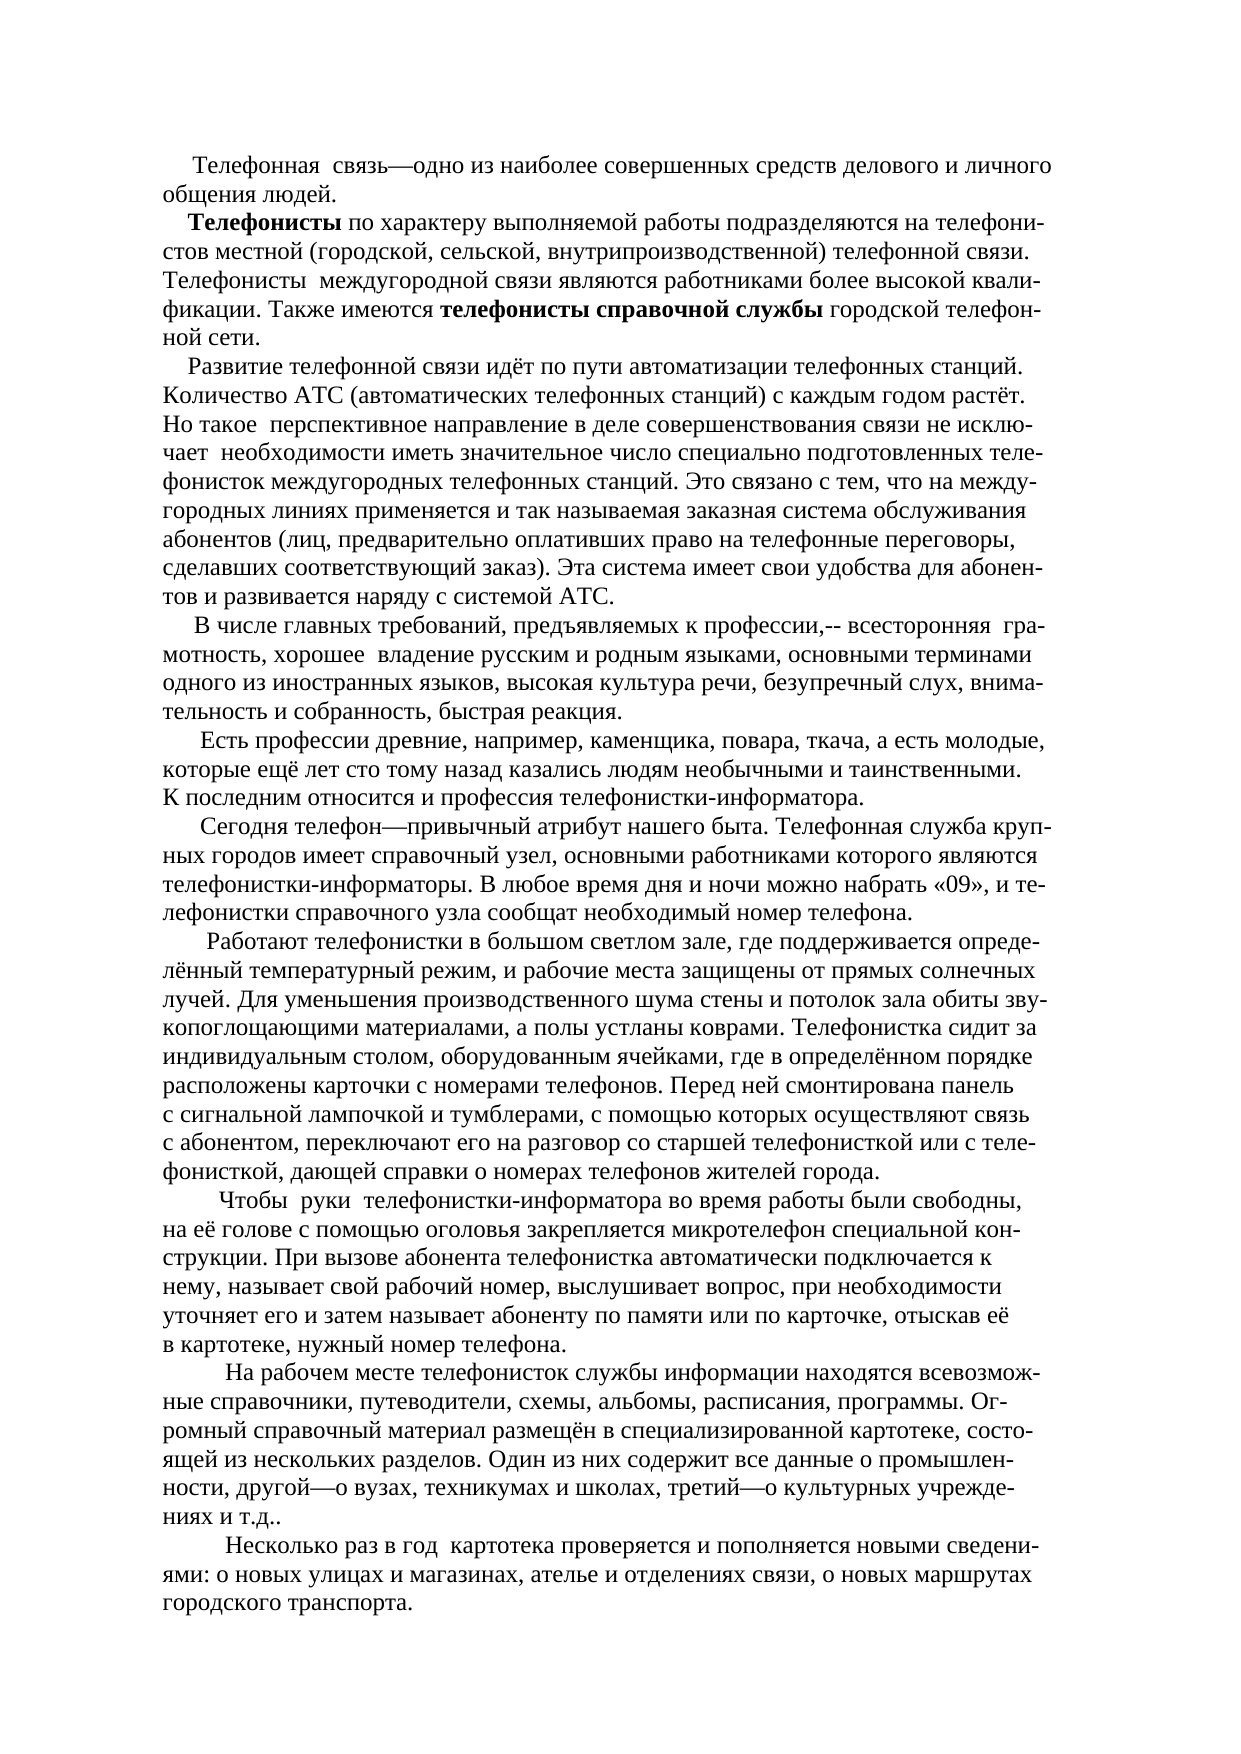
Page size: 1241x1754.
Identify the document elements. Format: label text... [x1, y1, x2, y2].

text К последним относится и профессия телефонистки-информатора. [162, 782, 1053, 811]
text расположены карточки с номерами телефонов. Перед ней смонтирована панель [162, 1070, 1053, 1099]
text ные справочники, путеводители, схемы, альбомы, расписания, программы. Ог- [162, 1386, 1053, 1415]
text ниях и т.д.. [162, 1501, 1053, 1530]
text лучей. Для уменьшения производственного шума стены и потолок зала обиты зву- [162, 984, 1053, 1012]
text Но такое перспективное направление в деле совершенствования связи не исклю- [162, 409, 1053, 437]
text тельность и собранность, быстрая реакция. [162, 696, 1053, 725]
text с абонентом, переключают его на разговор со старшей телефонисткой или с теле- [162, 1127, 1053, 1156]
text Чтобы руки телефонистки-информатора во время работы были свободны, на её голове с помощью оголовья закрепляется микротелефон специальной кон- [162, 1185, 1053, 1242]
text сделавших соответствующий заказ). Эта система имеет свои удобства для абонен- [162, 552, 1053, 581]
text Развитие телефонной связи идёт по пути автоматизации телефонных станций. [162, 351, 1053, 380]
text общения людей. [162, 179, 1053, 207]
text На рабочем месте телефонисток службы информации находятся всевозмож- [162, 1357, 1053, 1386]
text копоглощающими материалами, а полы устланы коврами. Телефонистка сидит за [162, 1012, 1053, 1041]
text городных линиях применяется и так называемая заказная система обслуживания [162, 495, 1053, 524]
text мотность, хорошее владение русским и родным языками, основными терминами [162, 639, 1053, 667]
text с сигнальной лампочкой и тумблерами, с помощью которых осуществляют связь [162, 1099, 1053, 1127]
text абонентов (лиц, предварительно оплативших право на телефонные переговоры, [162, 524, 1053, 552]
text лефонистки справочного узла сообщат необходимый номер телефона. [162, 897, 1053, 926]
text одного из иностранных языков, высокая культура речи, безупречный слух, внима- [162, 667, 1053, 696]
text Количество АТС (автоматических телефонных станций) с каждым годом растёт. [162, 380, 1053, 409]
text в картотеке, нужный номер телефона. [162, 1329, 1053, 1357]
text Телефонисты междугородной связи являются работниками более высокой квали- [162, 265, 1053, 294]
text ями: о новых улицах и магазинах, ателье и отделениях связи, о новых маршрутах [162, 1559, 1053, 1587]
text струкции. При вызове абонента телефонистка автоматически подключается к нему, называет свой рабочий номер, выслушивает вопрос, при необходимости [162, 1242, 1053, 1300]
text лённый температурный режим, и рабочие места защищены от прямых солнечных [162, 955, 1053, 984]
text индивидуальным столом, оборудованным ячейками, где в определённом порядке [162, 1041, 1053, 1070]
text ромный справочный материал размещён в специализированной картотеке, состо- [162, 1415, 1053, 1444]
text Работают телефонистки в большом светлом зале, где поддерживается опреде- [162, 926, 1053, 955]
text ности, другой—о вузах, техникумах и школах, третий—о культурных учрежде- [162, 1472, 1053, 1501]
text Телефонисты по характеру выполняемой работы подразделяются на телефони- [162, 207, 1053, 236]
text чает необходимости иметь значительное число специально подготовленных теле- [162, 437, 1053, 466]
subtitle Телефонная связь—одно из наиболее совершенных средств делового и личного [192, 150, 1053, 179]
text стов местной (городской, сельской, внутрипроизводственной) телефонной связи. [162, 236, 1053, 265]
text фонисток междугородных телефонных станций. Это связано с тем, что на между- [162, 466, 1053, 495]
text уточняет его и затем называет абоненту по памяти или по карточке, отыскав её [162, 1300, 1053, 1329]
text городского транспорта. [162, 1587, 1053, 1616]
text В числе главных требований, предъявляемых к профессии,-- всесторонняя гра- [162, 610, 1053, 639]
text тов и развивается наряду с системой АТС. [162, 581, 1053, 610]
text ящей из нескольких разделов. Один из них содержит все данные о промышлен- [162, 1444, 1053, 1472]
text Несколько раз в год картотека проверяется и пополняется новыми сведени- [162, 1530, 1053, 1559]
text фонисткой, дающей справки о номерах телефонов жителей города. [162, 1156, 1053, 1185]
text Есть профессии древние, например, каменщика, повара, ткача, а есть молодые, которые ещё лет сто тому назад казались людям необычными и таинственными. [162, 725, 1053, 782]
text ной сети. [162, 322, 1053, 351]
text Сегодня телефон—привычный атрибут нашего быта. Телефонная служба круп- [162, 811, 1053, 840]
text фикации. Также имеются телефонисты справочной службы городской телефон- [162, 294, 1053, 322]
text ных городов имеет справочный узел, основными работниками которого являются телефонистки-информаторы. В любое время дня и ночи можно набрать «09», и те- [162, 840, 1053, 897]
